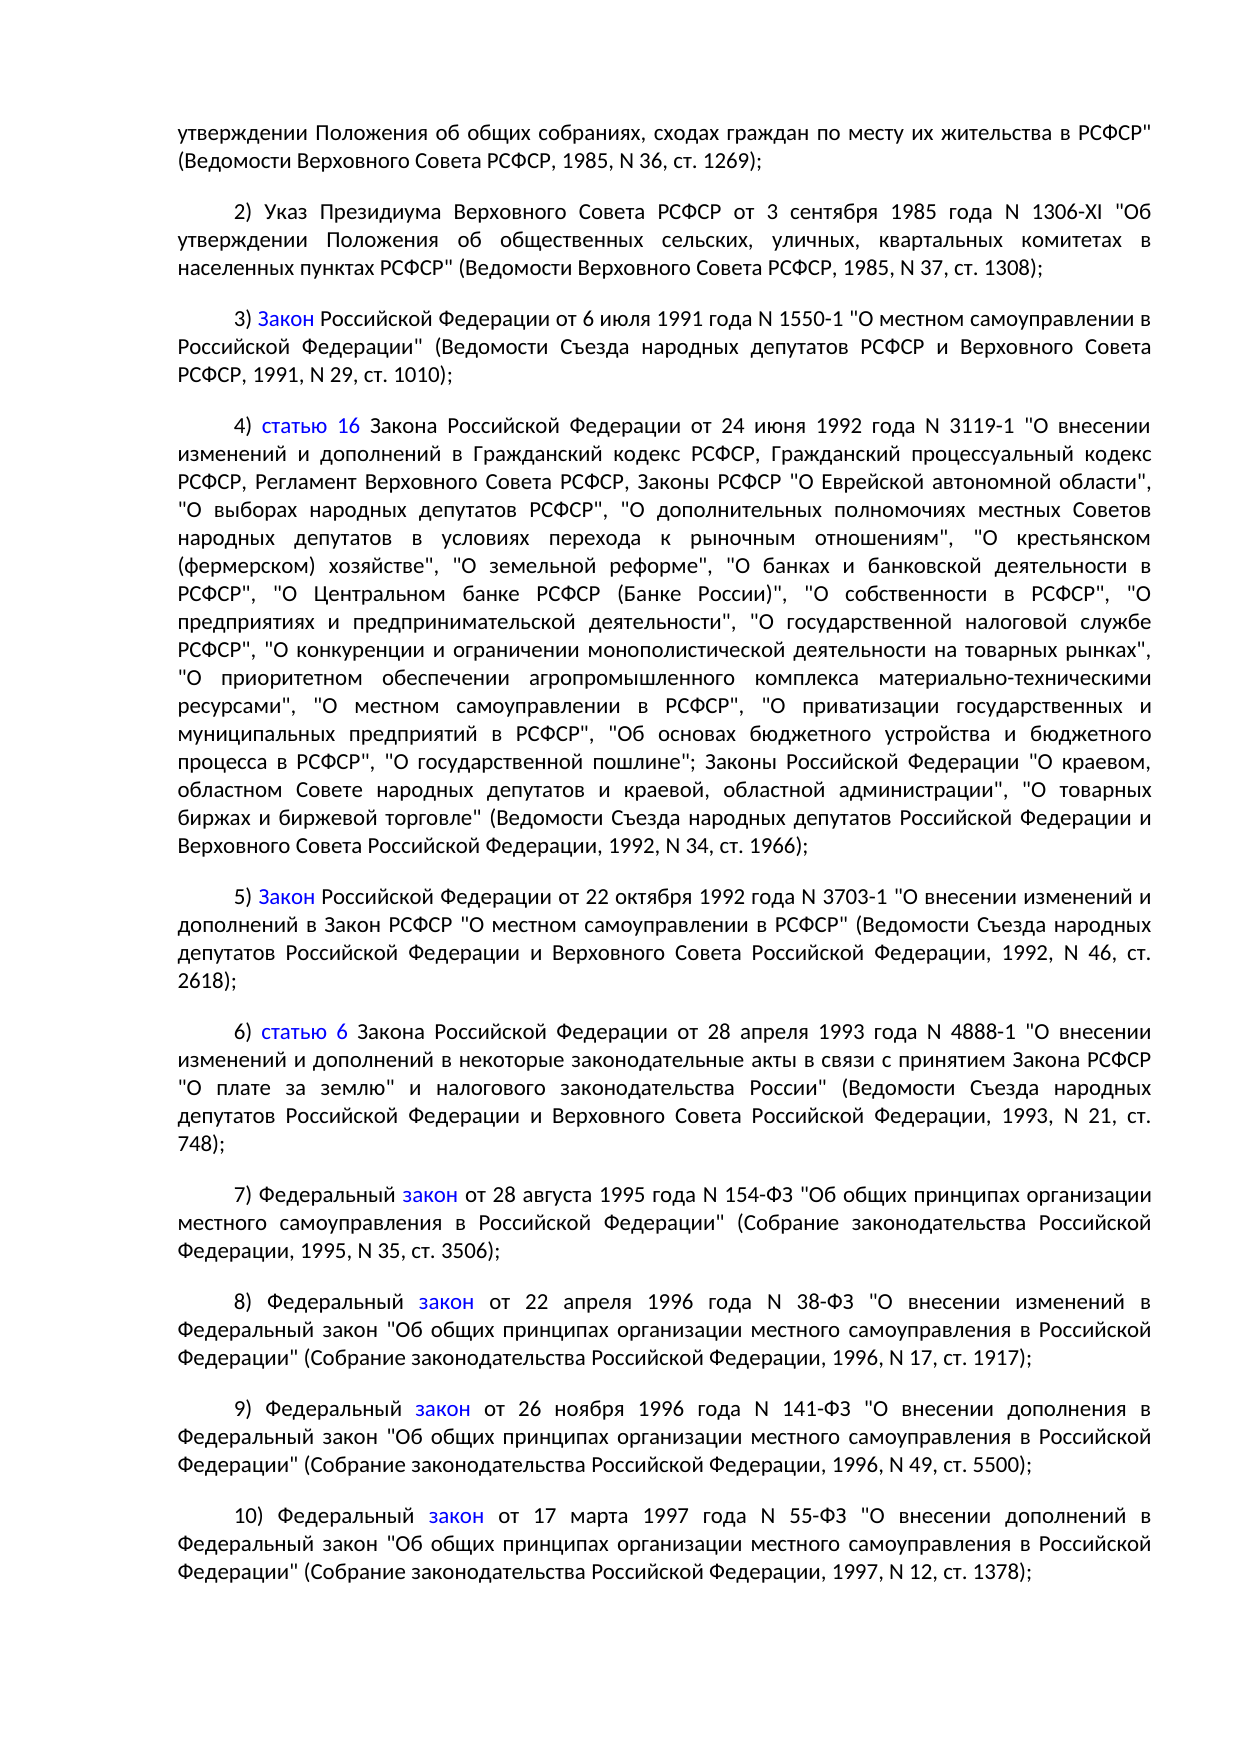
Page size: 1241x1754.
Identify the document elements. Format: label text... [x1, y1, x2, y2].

text 9) Федеральный закон от 26 ноября 1996 года N 141-ФЗ "О внесении дополнения в Федеральный закон "Об общих принципах организации местного самоуправления в Российской Федерации" (Собрание законодательства Российской Федерации, 1996, N 49, ст. 5500); [177, 1394, 1152, 1478]
text 6) статью 6 Закона Российской Федерации от 28 апреля 1993 года N 4888-1 "О внесении изменений и дополнений в некоторые законодательные акты в связи с принятием Закона РСФСР "О плате за землю" и налогового законодательства России" (Ведомости Съезда народных депутатов Российской Федерации и Верховного Совета Российской Федерации, 1993, N 21, ст. 748); [177, 1017, 1152, 1157]
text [177, 118, 1152, 174]
text 2) Указ Президиума Верховного Совета РСФСР от 3 сентября 1985 года N 1306-XI "Об утверждении Положения об общественных сельских, уличных, квартальных комитетах в населенных пунктах РСФСР" (Ведомости Верховного Совета РСФСР, 1985, N 37, ст. 1308); [177, 197, 1152, 281]
text 10) Федеральный закон от 17 марта 1997 года N 55-ФЗ "О внесении дополнений в Федеральный закон "Об общих принципах организации местного самоуправления в Российской Федерации" (Собрание законодательства Российской Федерации, 1997, N 12, ст. 1378); [177, 1501, 1152, 1585]
text 7) Федеральный закон от 28 августа 1995 года N 154-ФЗ "Об общих принципах организации местного самоуправления в Российской Федерации" (Собрание законодательства Российской Федерации, 1995, N 35, ст. 3506); [177, 1180, 1152, 1264]
text 4) статью 16 Закона Российской Федерации от 24 июня 1992 года N 3119-1 "О внесении изменений и дополнений в Гражданский кодекс РСФСР, Гражданский процессуальный кодекс РСФСР, Регламент Верховного Совета РСФСР, Законы РСФСР "О Еврейской автономной области", "О выборах народных депутатов РСФСР", "О дополнительных полномочиях местных Советов народных депутатов в условиях перехода к рыночным отношениям", "О крестьянском (фермерском) хозяйстве", "О земельной реформе", "О банках и банковской деятельности в РСФСР", "О Центральном банке РСФСР (Банке России)", "О собственности в РСФСР", "О предприятиях и предпринимательской деятельности", "О государственной налоговой службе РСФСР", "О конкуренции и ограничении монополистической деятельности на товарных рынках", "О приоритетном обеспечении агропромышленного комплекса материально-техническими ресурсами", "О местном самоуправлении в РСФСР", "О приватизации государственных и муниципальных предприятий в РСФСР", "Об основах бюджетного устройства и бюджетного процесса в РСФСР", "О государственной пошлине"; Законы Российской Федерации "О краевом, областном Совете народных депутатов и краевой, областной администрации", "О товарных биржах и биржевой торговле" (Ведомости Съезда народных депутатов Российской Федерации и Верховного Совета Российской Федерации, 1992, N 34, ст. 1966); [177, 411, 1152, 859]
text 8) Федеральный закон от 22 апреля 1996 года N 38-ФЗ "О внесении изменений в Федеральный закон "Об общих принципах организации местного самоуправления в Российской Федерации" (Собрание законодательства Российской Федерации, 1996, N 17, ст. 1917); [177, 1287, 1152, 1371]
text 3) Закон Российской Федерации от 6 июля 1991 года N 1550-1 "О местном самоуправлении в Российской Федерации" (Ведомости Съезда народных депутатов РСФСР и Верховного Совета РСФСР, 1991, N 29, ст. 1010); [177, 304, 1152, 388]
text 5) Закон Российской Федерации от 22 октября 1992 года N 3703-1 "О внесении изменений и дополнений в Закон РСФСР "О местном самоуправлении в РСФСР" (Ведомости Съезда народных депутатов Российской Федерации и Верховного Совета Российской Федерации, 1992, N 46, ст. 2618); [177, 882, 1152, 994]
